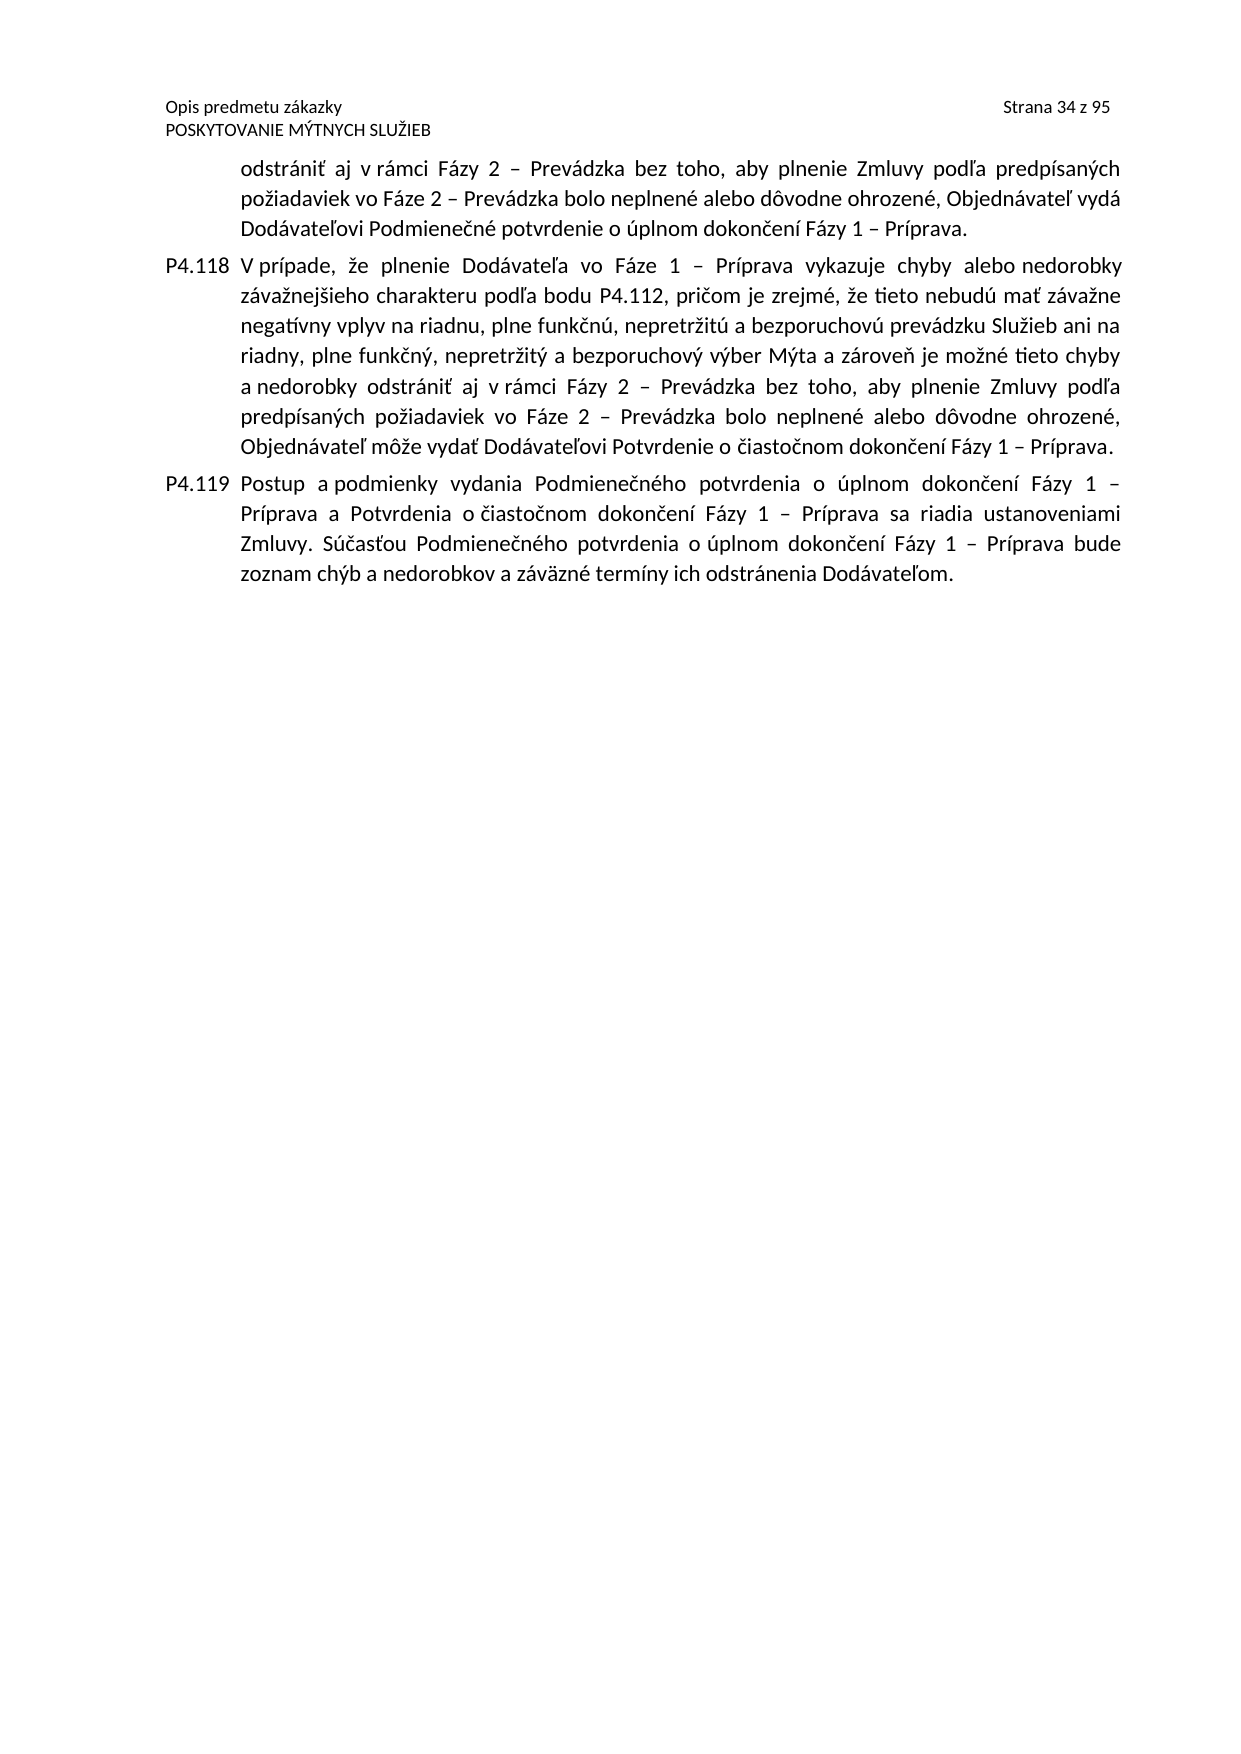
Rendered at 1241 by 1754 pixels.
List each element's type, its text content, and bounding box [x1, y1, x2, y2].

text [165, 154, 1122, 242]
text V prípade, že plnenie Dodávateľa vo Fáze 1 – Príprava vykazuje chyby alebo nedorobky závažnejšieho charakteru podľa bodu P4.112, pričom je zrejmé, že tieto nebudú mať závažne negatívny vplyv na riadnu, plne funkčnú, nepretržitú a bezporuchovú prevádzku Služieb ani na riadny, plne funkčný, nepretržitý a bezporuchový výber Mýta a zároveň je možné tieto chyby a nedorobky odstrániť aj v rámci Fázy 2 – Prevádzka bez toho, aby plnenie Zmluvy podľa predpísaných požiadaviek vo Fáze 2 – Prevádzka bolo neplnené alebo dôvodne ohrozené, Objednávateľ môže vydať Dodávateľovi Potvrdenie o čiastočnom dokončení Fázy 1 – Príprava. [165, 251, 1122, 460]
text Postup a podmienky vydania Podmienečného potvrdenia o úplnom dokončení Fázy 1 – Príprava a Potvrdenia o čiastočnom dokončení Fázy 1 – Príprava sa riadia ustanoveniami Zmluvy. Súčasťou Podmienečného potvrdenia o úplnom dokončení Fázy 1 – Príprava bude zoznam chýb a nedorobkov a záväzné termíny ich odstránenia Dodávateľom. [165, 469, 1122, 587]
